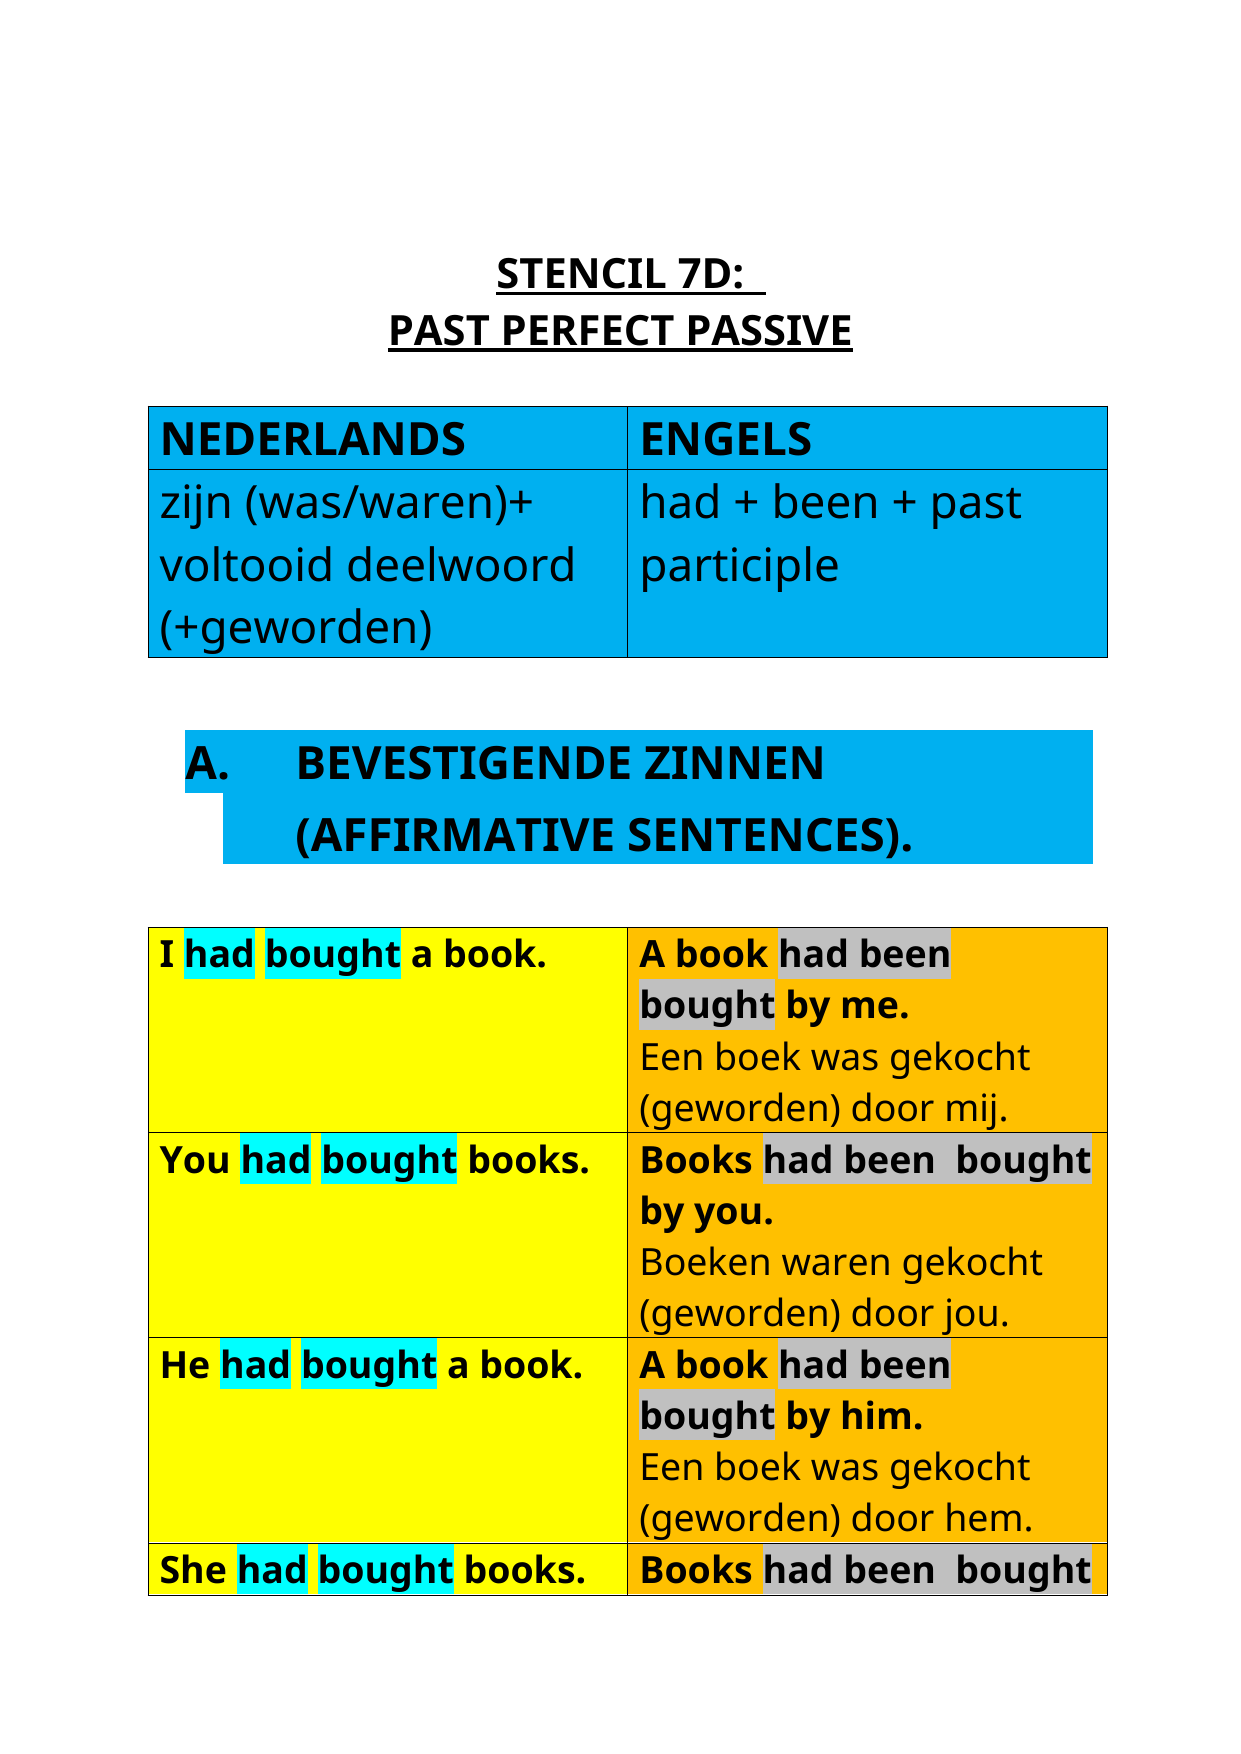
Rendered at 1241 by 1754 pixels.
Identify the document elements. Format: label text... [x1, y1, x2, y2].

table_cell He had bought a book. [149, 1338, 627, 1542]
table_header ENGELS [628, 407, 1107, 469]
table_cell She had bought books. [454, 1544, 627, 1594]
table_header A book had been bought by me. Een boek was gekocht (geworden) door mij. [628, 928, 1107, 1132]
table_header I had bought a book. [149, 928, 627, 1132]
table_cell You had bought books. [149, 1133, 627, 1337]
table_cell A book had been bought by him. Een boek was gekocht (geworden) door hem. [628, 1338, 1107, 1542]
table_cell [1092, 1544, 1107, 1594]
table_cell Books had been bought by her. Boeken waren gekocht (geworden) door haar. [628, 1544, 763, 1594]
text STENCIL 7D: [148, 244, 1093, 301]
table_cell She had bought books. [149, 1544, 237, 1594]
list BEVESTIGENDE ZINNEN [185, 730, 1093, 793]
table_cell Books had been bought by you. Boeken waren gekocht (geworden) door jou. [628, 1133, 1107, 1337]
table_header NEDERLANDS [149, 407, 627, 469]
table_cell zijn (was/waren)+ voltooid deelwoord (+geworden) [149, 470, 627, 657]
table_cell had + been + past participle [628, 470, 1107, 657]
text PAST PERFECT PASSIVE [148, 301, 1093, 357]
text (AFFIRMATIVE SENTENCES). [223, 802, 1093, 864]
